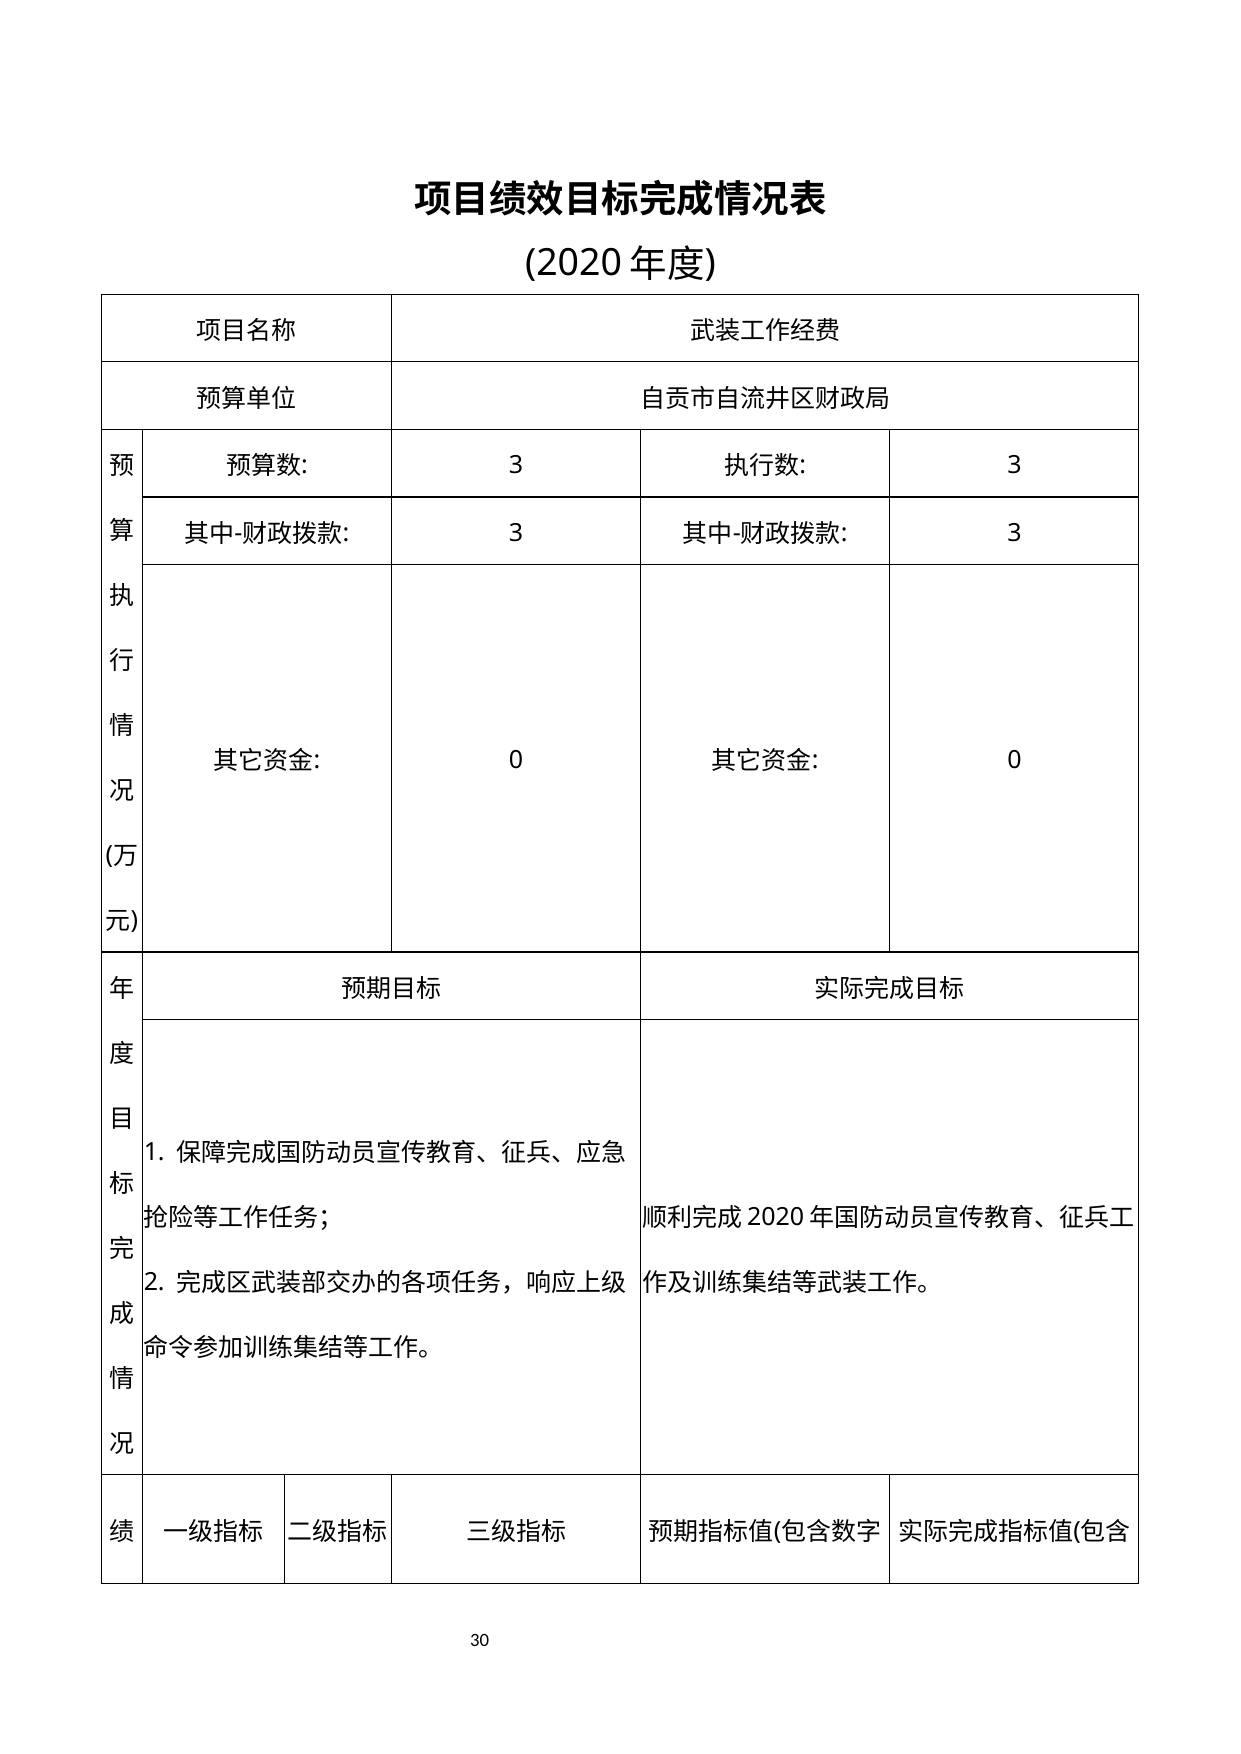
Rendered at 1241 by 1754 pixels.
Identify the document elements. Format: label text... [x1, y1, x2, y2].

table_cell 一级指标 [143, 1475, 284, 1582]
table_cell 其中-财政拨款: [143, 498, 391, 564]
table_cell 0 [890, 565, 1138, 951]
table_cell 预算执行情况(万元) [102, 430, 142, 951]
table_cell 武装工作经费 [392, 295, 1138, 361]
table_cell 保障完成国防动员宣传教育、征兵、应急抢险等工作任务； 完成区武装部交办的各项任务，响应上级命令参加训练集结等工作。 [143, 1020, 640, 1474]
table_cell 其它资金: [143, 565, 391, 951]
table_cell 预算单位 [102, 362, 391, 429]
table_cell 预期目标 [143, 953, 640, 1019]
table_cell 二级指标 [285, 1475, 391, 1582]
table_cell 执行数: [641, 430, 889, 496]
table_cell 0 [392, 565, 640, 951]
table_cell 实际完成目标 [641, 953, 1138, 1019]
table_cell 年度目标完成情况 [102, 953, 142, 1474]
table_cell 自贡市自流井区财政局 [392, 362, 1138, 429]
table_cell 预期指标值(包含数字及文字描述) [641, 1475, 889, 1582]
table_cell 3 [890, 498, 1138, 564]
table_cell 3 [392, 498, 640, 564]
table_cell 三级指标 [392, 1475, 640, 1582]
table_cell 预算数: [143, 430, 391, 496]
table_cell 其中-财政拨款: [641, 498, 889, 564]
table_cell 实际完成指标值(包含数字及文字描述) [890, 1475, 1138, 1582]
table_cell 项目名称 [102, 295, 391, 361]
table_cell 3 [392, 430, 640, 496]
table_cell 其它资金: [641, 565, 889, 951]
table_cell 绩效指标完成情况 [102, 1475, 142, 1582]
table_cell 顺利完成2020年国防动员宣传教育、征兵工作及训练集结等武装工作。 [641, 1020, 1138, 1474]
table_header 项目绩效目标完成情况表 (2020年度) [101, 162, 1139, 293]
table_cell 3 [890, 430, 1138, 496]
